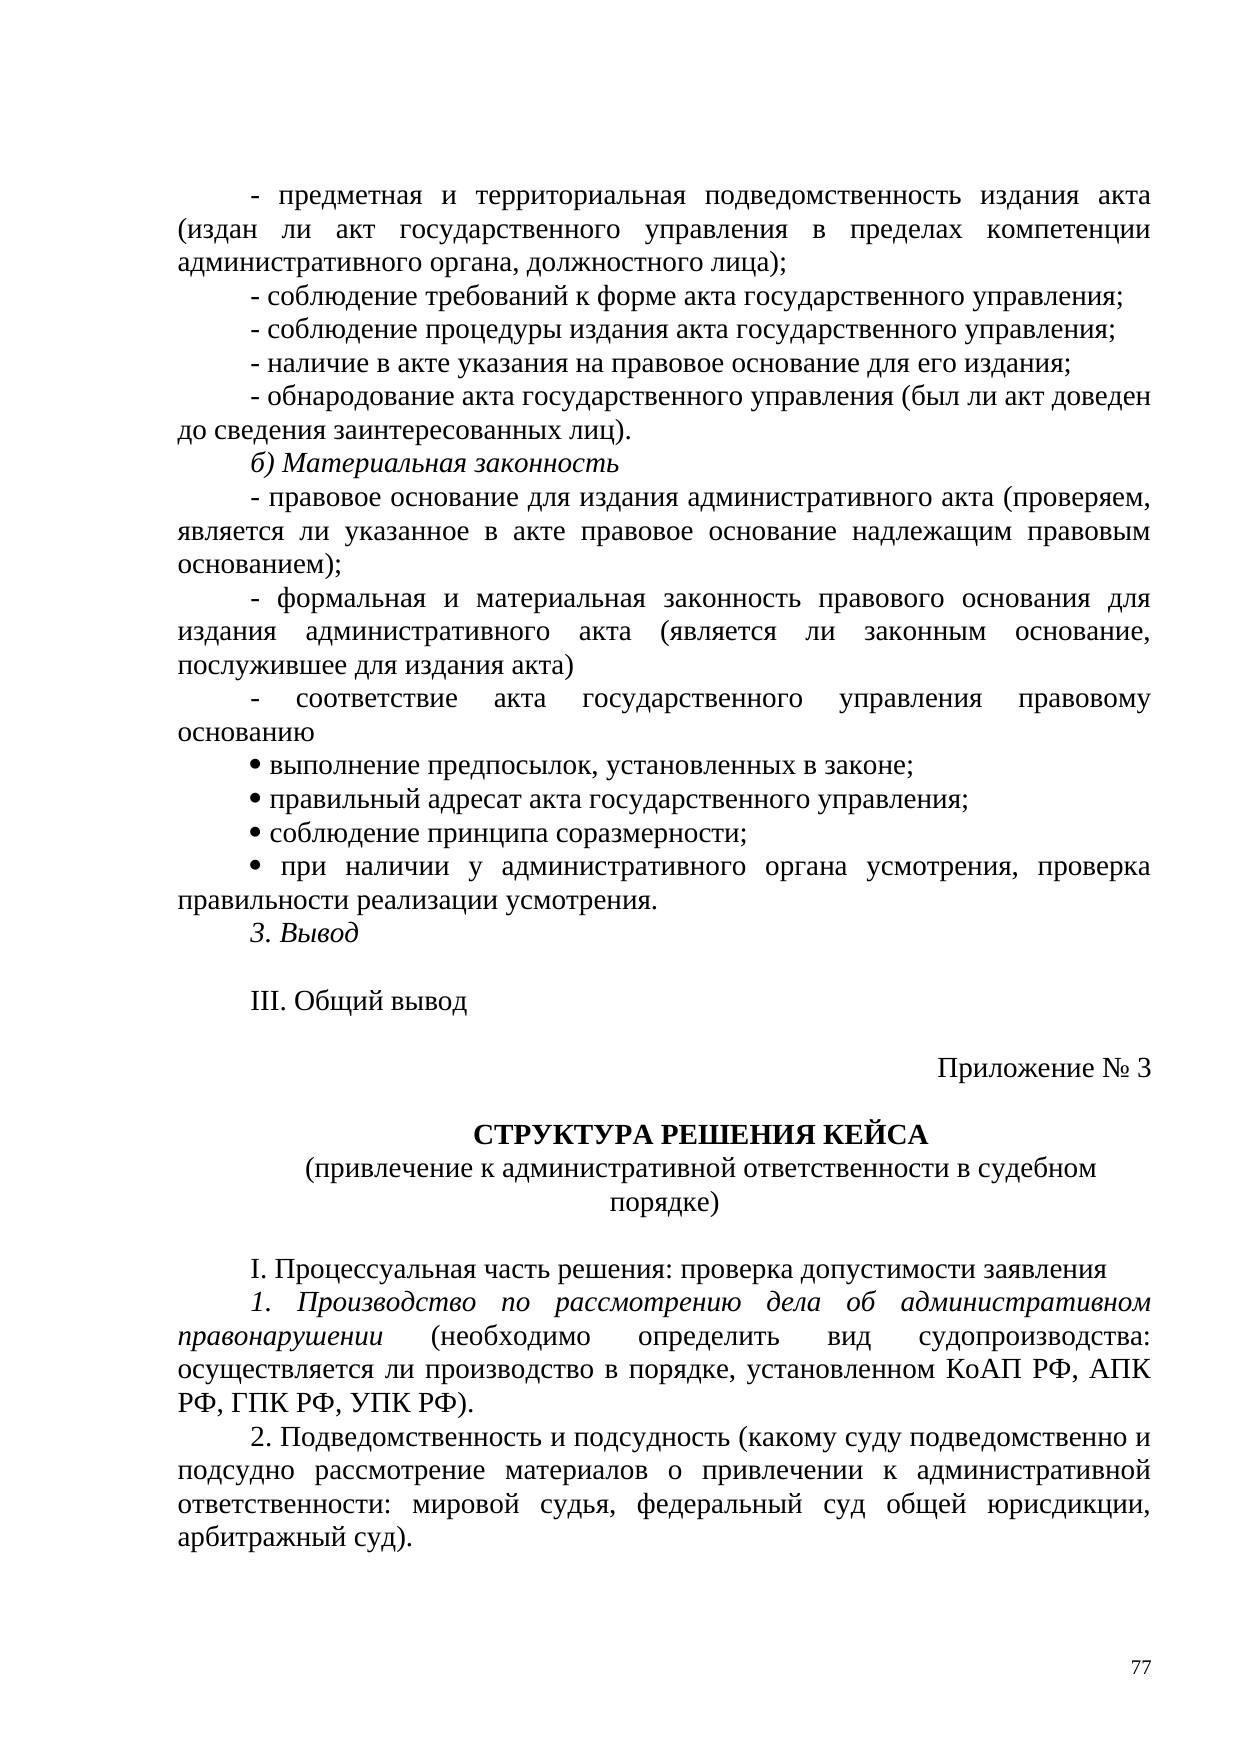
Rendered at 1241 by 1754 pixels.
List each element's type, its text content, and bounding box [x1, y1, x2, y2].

text соблюдение принципа соразмерности; [177, 815, 1152, 848]
text - предметная и территориальная подведомственность издания акта (издан ли акт государственного управления в пределах компетенции административного органа, должностного лица); [177, 177, 1152, 278]
text - формальная и материальная законность правового основания для издания административного акта (является ли законным основание, послужившее для издания акта) [177, 580, 1152, 680]
text выполнение предпосылок, установленных в законе; [177, 747, 1152, 781]
text 3. Вывод [177, 916, 1152, 949]
text Приложение № 3 [177, 1050, 1152, 1083]
text б) Материальная законность [177, 446, 1152, 479]
text при наличии у административного органа усмотрения, проверка правильности реализации усмотрения. [177, 848, 1152, 916]
text СТРУКТУРА решения кЕЙСА [177, 1117, 1152, 1150]
text 1. Производство по рассмотрению дела об административном правонарушении (необходимо определить вид судопроизводства: осуществляется ли производство в порядке, установленном КоАП РФ, АПК РФ, ГПК РФ, УПК РФ). [177, 1284, 1152, 1419]
text - соблюдение процедуры издания акта государственного управления; [177, 311, 1152, 345]
text - соответствие акта государственного управления правовому основанию [177, 680, 1152, 747]
text (привлечение к административной ответственности в судебном порядке) [177, 1150, 1152, 1217]
text 2. Подведомственность и подсудность (какому суду подведомственно и подсудно рассмотрение материалов о привлечении к административной ответственности: мировой судья, федеральный суд общей юрисдикции, арбитражный суд). [177, 1419, 1152, 1553]
text - правовое основание для издания административного акта (проверяем, является ли указанное в акте правовое основание надлежащим правовым основанием); [177, 479, 1152, 580]
text правильный адресат акта государственного управления; [177, 781, 1152, 815]
text - соблюдение требований к форме акта государственного управления; [177, 278, 1152, 311]
text III. Общий вывод [177, 983, 1152, 1016]
text Процессуальная часть решения: проверка допустимости заявления [177, 1251, 1152, 1284]
text - обнародование акта государственного управления (был ли акт доведен до сведения заинтересованных лиц). [177, 378, 1152, 446]
text - наличие в акте указания на правовое основание для его издания; [177, 345, 1152, 378]
